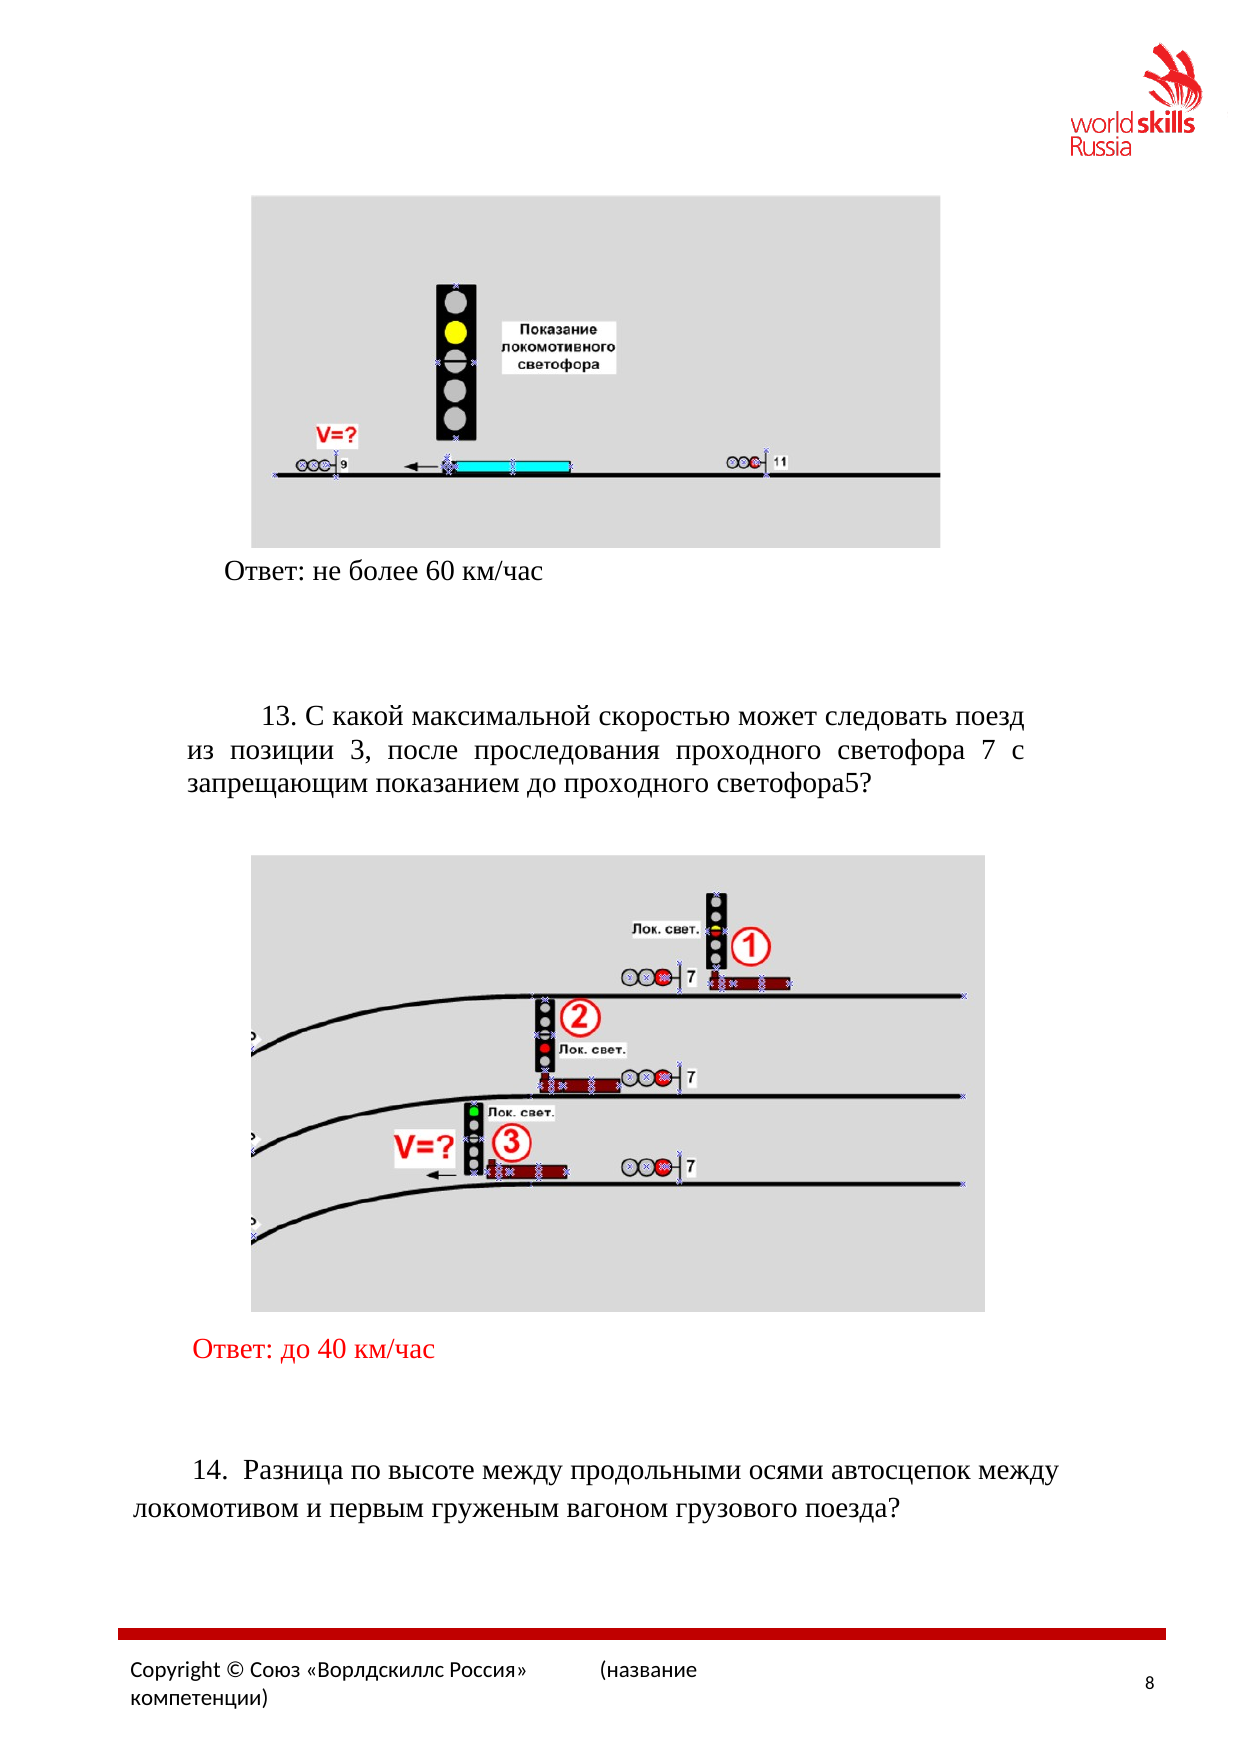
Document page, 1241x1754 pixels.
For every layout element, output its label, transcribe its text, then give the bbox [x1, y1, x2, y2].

list С какой максимальной скоростью может следовать поезд из позиции 3, после проследования проходного светофора 7 с запрещающим показанием до проходного светофора5? [187, 698, 1026, 799]
picture [251, 855, 985, 1312]
text 14. Разница по высоте между продольными осями автосцепок между локомотивом и первым груженым вагоном грузового поезда? [133, 1452, 1166, 1524]
picture [251, 195, 941, 548]
picture [1071, 42, 1228, 156]
